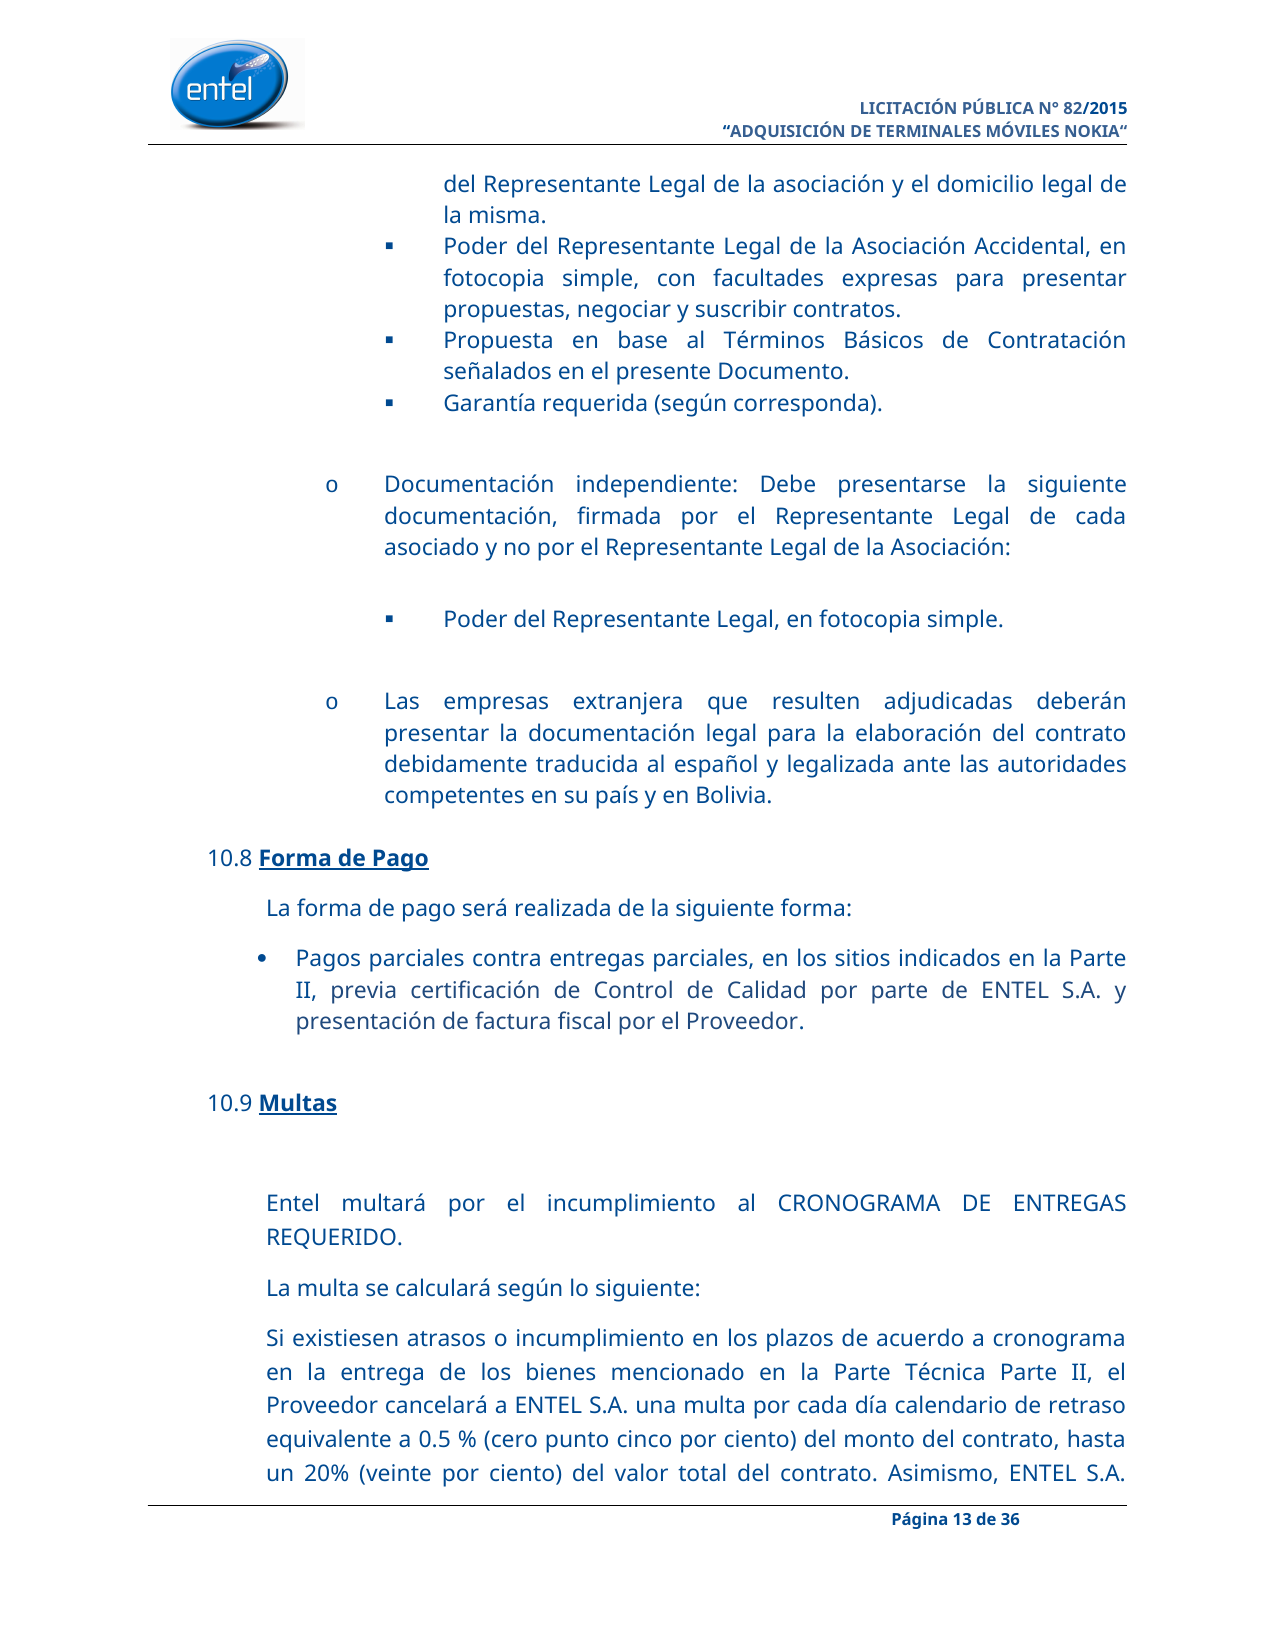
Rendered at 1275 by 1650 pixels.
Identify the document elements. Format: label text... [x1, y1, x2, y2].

text 10.9 Multas [207, 1086, 1127, 1118]
picture [170, 38, 305, 130]
list Poder del Representante Legal de la Asociación Accidental, en fotocopia simple, con facultades expresas para presentar propuestas, negociar y suscribir contratos. [384, 230, 1127, 324]
list Poder del Representante Legal, en fotocopia simple. [384, 603, 1127, 635]
list Las empresas extranjera que resulten adjudicadas deberán presentar la documentación legal para la elaboración del contrato debidamente traducida al español y legalizada ante las autoridades competentes en su país y en Bolivia. [325, 685, 1127, 810]
text Entel multará por el incumplimiento al CRONOGRAMA DE ENTREGAS REQUERIDO. [266, 1187, 1127, 1252]
list Documentación independiente: Debe presentarse la siguiente documentación, firmada por el Representante Legal de cada asociado y no por el Representante Legal de la Asociación: [325, 468, 1127, 562]
list Propuesta en base al Términos Básicos de Contratación señalados en el presente Documento. [384, 324, 1127, 387]
text 10.8 Forma de Pago [207, 841, 1127, 873]
list Pagos parciales contra entregas parciales, en los sitios indicados en la Parte II, previa certificación de Control de Calidad por parte de ENTEL S.A. y presentación de factura fiscal por el Proveedor. [258, 942, 1127, 1036]
list Garantía requerida (según corresponda). [384, 387, 1127, 418]
text La multa se calculará según lo siguiente: [266, 1271, 1127, 1303]
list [384, 168, 1127, 230]
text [266, 1322, 1127, 1488]
text La forma de pago será realizada de la siguiente forma: [221, 892, 1127, 923]
